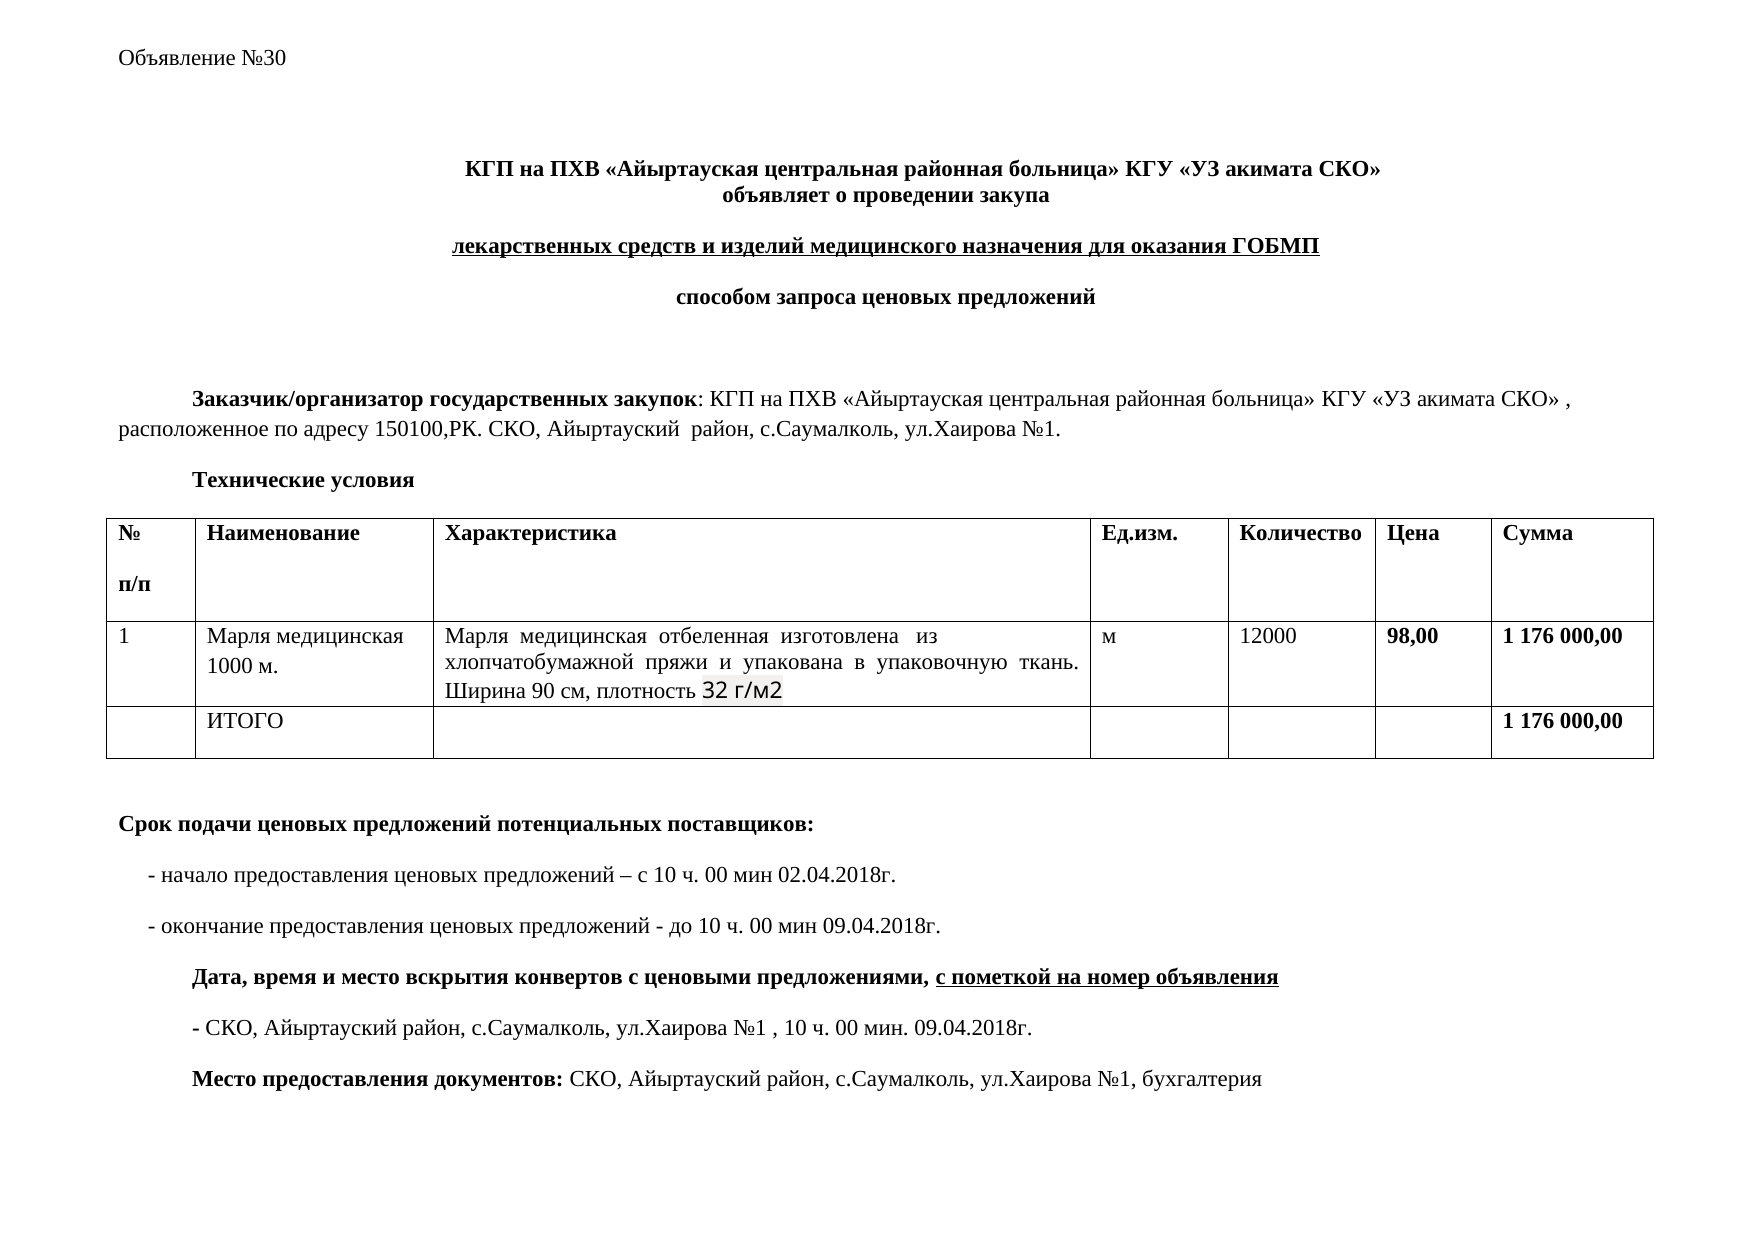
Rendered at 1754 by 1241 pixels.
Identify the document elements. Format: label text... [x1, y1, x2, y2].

table_header Ед.изм. [1091, 519, 1228, 621]
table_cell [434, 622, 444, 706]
table_cell 98,00 [1376, 622, 1491, 706]
text Место предоставления документов: СКО, Айыртауский район, с.Саумалколь, ул.Хаирова №1, бухгалтерия [118, 1065, 1654, 1091]
table_cell [1091, 707, 1228, 758]
table_cell [434, 707, 1090, 758]
table_header № п/п [107, 519, 195, 621]
table_cell ИТОГО [196, 707, 433, 758]
table_header Сумма [1492, 519, 1653, 621]
table_cell [1376, 707, 1491, 758]
table_cell Марля медицинская 1000 м. [196, 622, 433, 706]
text Дата, время и место вскрытия конвертов с ценовыми предложениями, с пометкой на номер объявления [118, 963, 1654, 989]
text - начало предоставления ценовых предложений – с 10 ч. 00 мин 02.04.2018г. [118, 861, 1654, 887]
text - окончание предоставления ценовых предложений - до 10 ч. 00 мин 09.04.2018г. [118, 912, 1654, 938]
text способом запроса ценовых предложений [118, 283, 1654, 309]
text лекарственных средств и изделий медицинского назначения для оказания ГОБМП [118, 232, 1654, 258]
table_cell [107, 707, 195, 758]
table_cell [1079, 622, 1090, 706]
table_header Количество [1229, 519, 1375, 621]
text объявляет о проведении закупа [118, 181, 1654, 207]
table_cell м [1091, 622, 1228, 706]
text Объявление №30 [118, 44, 1654, 71]
table_cell 1 176 000,00 [1492, 707, 1653, 758]
table_header Цена [1376, 519, 1491, 621]
table_header Характеристика [434, 519, 1090, 621]
table_cell 1 [107, 622, 195, 706]
text КГП на ПХВ «Айыртауская центральная районная больница» КГУ «УЗ акимата СКО» [118, 155, 1654, 181]
table_header Наименование [196, 519, 433, 621]
text Заказчик/организатор государственных закупок: КГП на ПХВ «Айыртауская центральная районная больница» КГУ «УЗ акимата СКО» , расположенное по адресу 150100,РК. СКО, Айыртауский район, с.Саумалколь, ул.Хаирова №1. [118, 385, 1654, 442]
text - СКО, Айыртауский район, с.Саумалколь, ул.Хаирова №1 , 10 ч. 00 мин. 09.04.2018г. [118, 1014, 1654, 1040]
table_cell 12000 [1229, 622, 1375, 706]
table_cell [1229, 707, 1375, 758]
text Технические условия [118, 467, 1654, 493]
table_cell 1 176 000,00 [1492, 622, 1653, 706]
text Срок подачи ценовых предложений потенциальных поставщиков: [118, 810, 1654, 836]
